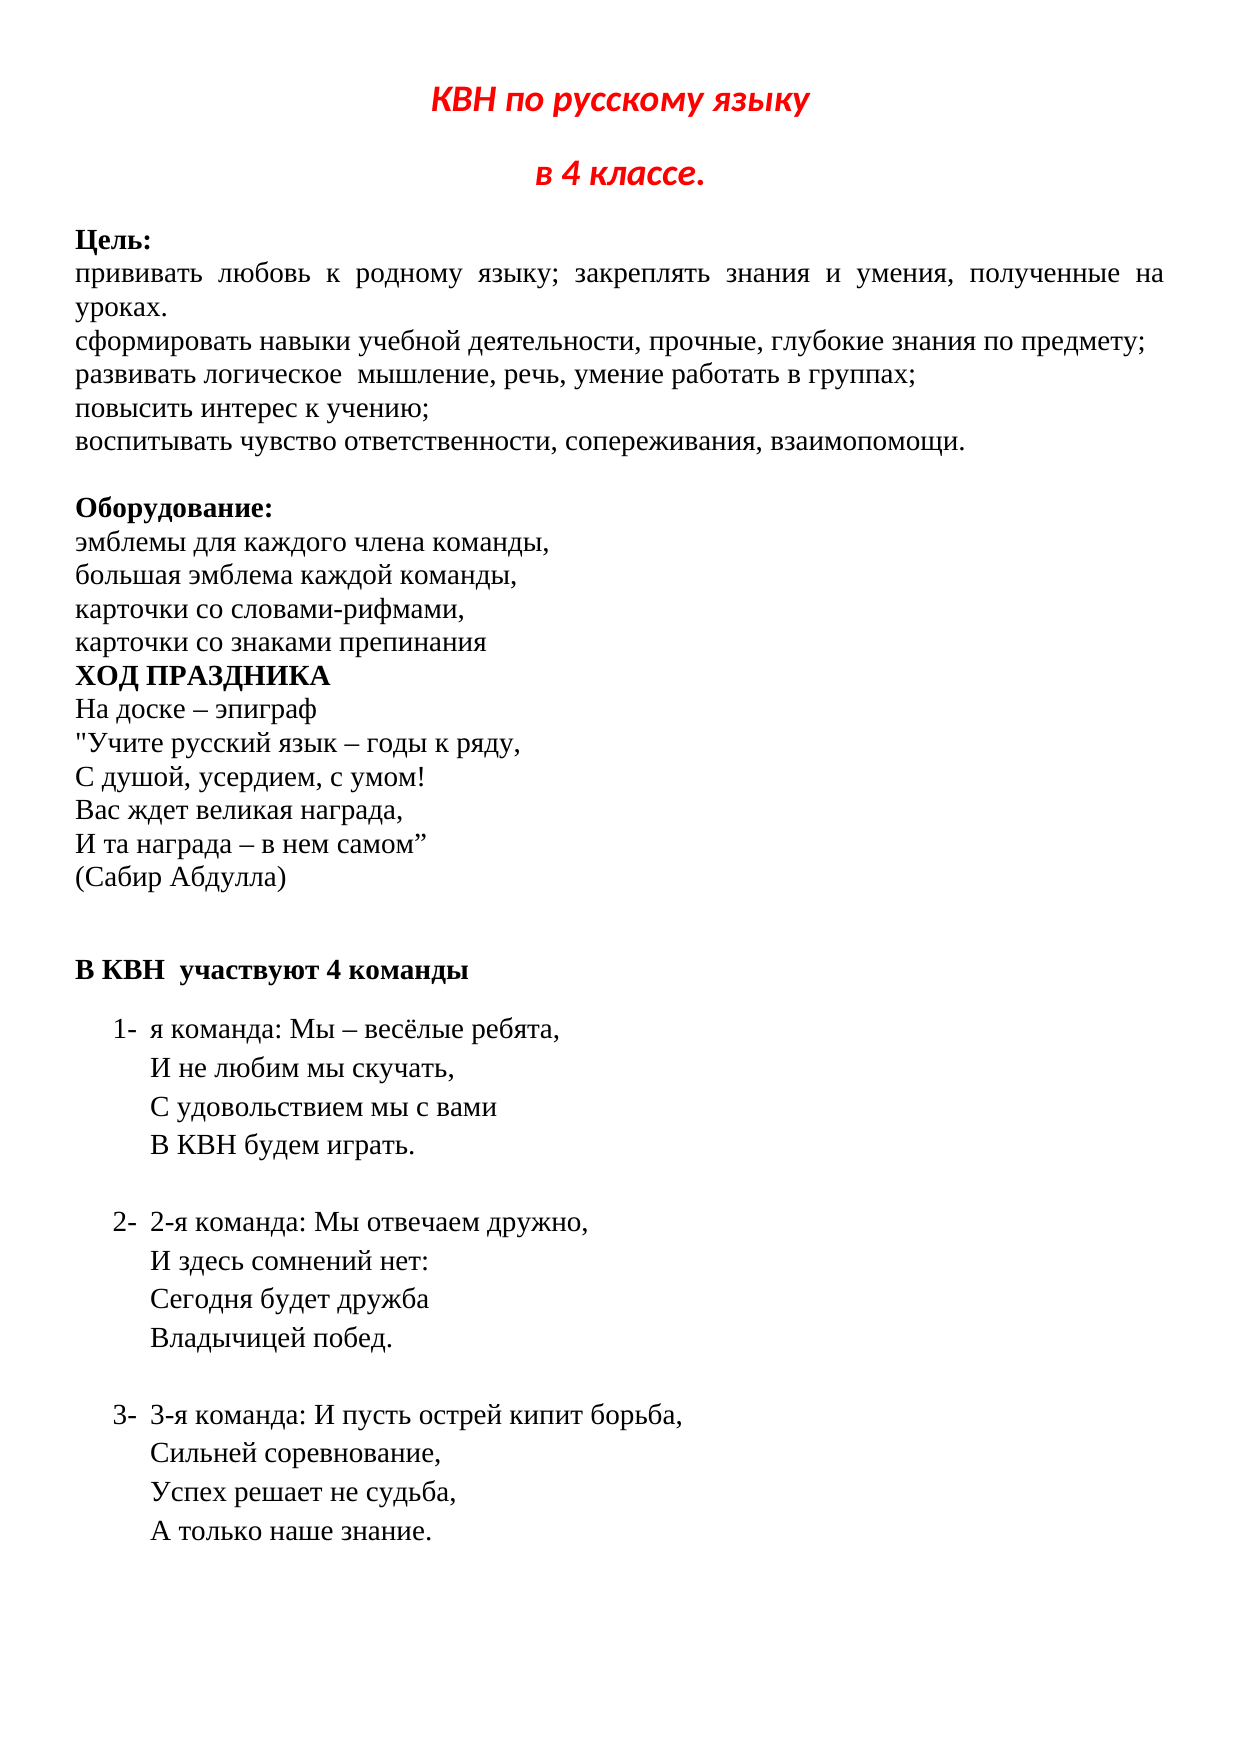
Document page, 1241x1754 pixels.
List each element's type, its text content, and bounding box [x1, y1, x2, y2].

text сформировать навыки учебной деятельности, прочные, глубокие знания по предмету; [75, 323, 1165, 356]
list 2-я команда: Мы отвечаем дружно, И здесь сомнений нет: Сегодня будет дружба Владычицей побед. [112, 1204, 1165, 1353]
list 3-я команда: И пусть острей кипит борьба, Сильней соревнование, Успех решает не судьба, А только наше знание. [112, 1397, 1165, 1546]
text "Учите русский язык – годы к ряду, С душой, усердием, с умом! Вас ждет великая награда, И та награда – в нем самом” (Сабир Абдулла) [75, 725, 1165, 893]
text развивать логическое мышление, речь, умение работать в группах; [75, 356, 1165, 390]
text повысить интерес к учению; [75, 390, 1165, 423]
text Цель: [75, 222, 1165, 256]
text эмблемы для каждого члена команды, [75, 524, 1165, 557]
text Оборудование: [75, 490, 1165, 524]
text карточки со знаками препинания [75, 624, 1165, 658]
list я команда: Мы – весёлые ребята, И не любим мы скучать, С удовольствием мы с вами В КВН будем играть. [112, 1012, 1165, 1161]
text воспитывать чувство ответственности, сопереживания, взаимопомощи. [75, 423, 1165, 457]
text В КВН участвуют 4 команды [75, 952, 1165, 986]
text большая эмблема каждой команды, [75, 557, 1165, 591]
text На доске – эпиграф [75, 692, 1165, 725]
text ХОД ПРАЗДНИКА [75, 658, 1165, 692]
text прививать любовь к родному языку; закреплять знания и умения, полученные на уроках. [75, 256, 1165, 323]
text в 4 классе. [75, 148, 1165, 194]
text карточки со словами-рифмами, [75, 591, 1165, 624]
text КВН по русскому языку [75, 75, 1165, 121]
